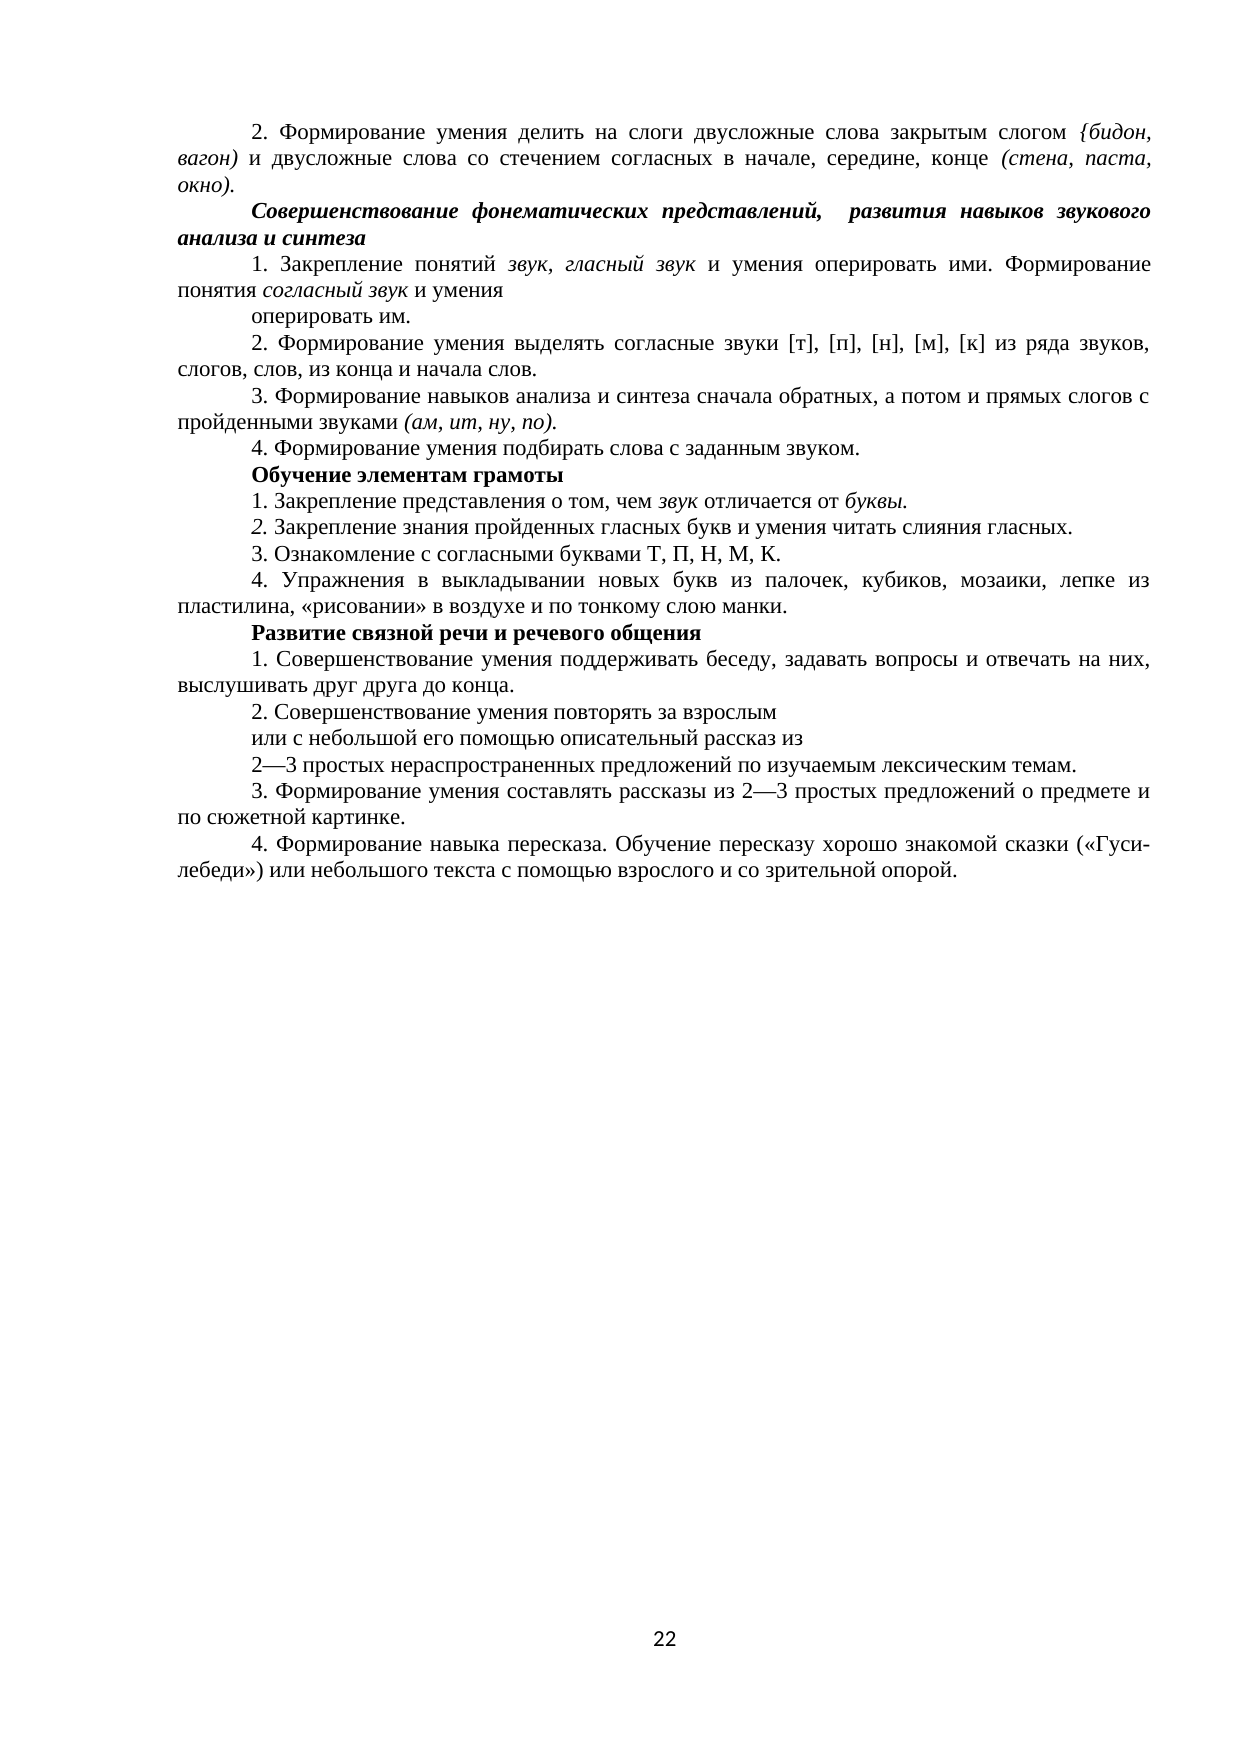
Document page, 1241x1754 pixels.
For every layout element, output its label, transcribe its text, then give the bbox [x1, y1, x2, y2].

text 1. Закрепление понятий звук, гласный звук и умения оперировать ими. Формирование понятия согласный звук и умения [177, 250, 1152, 303]
text 3. Формирование умения составлять рассказы из 2—3 простых предложений о предмете и по сюжетной картинке. [177, 777, 1152, 830]
text 1. Закрепление представления о том, чем звук отличается от буквы. [177, 487, 1152, 513]
text Обучение элементам грамоты [177, 461, 1152, 487]
text 4. Формирование навыка пересказа. Обучение пересказу хорошо знакомой сказки («Гуси-лебеди») или небольшого текста с помощью взрослого и со зрительной опорой. [177, 830, 1152, 882]
text 3. Ознакомление с согласными буквами Т, П, Н, М, К. [177, 540, 1152, 566]
text 2. Формирование умения делить на слоги двусложные слова закрытым слогом {бидон, вагон) и двусложные слова со стечением согласных в начале, середине, конце (стена, паста, окно). [177, 118, 1152, 197]
text Развитие связной речи и речевого общения [177, 619, 1152, 645]
text 2. Формирование умения выделять согласные звуки [т], [п], [н], [м], [к] из ряда звуков, слогов, слов, из конца и начала слов. [177, 329, 1152, 382]
text Совершенствование фонематических представлений, развития навыков звукового анализа и синтеза [177, 197, 1152, 250]
text оперировать им. [177, 303, 1152, 329]
text 2—3 простых нераспространенных предложений по изучаемым лексическим темам. [177, 751, 1152, 777]
text 3. Формирование навыков анализа и синтеза сначала обратных, а потом и прямых слогов с пройденными звуками (ам, ит, ну, по). [177, 382, 1152, 434]
text 2. Совершенствование умения повторять за взрослым [177, 698, 1152, 724]
text 2. Закрепление знания пройденных гласных букв и умения читать слияния гласных. [177, 513, 1152, 540]
text 4. Упражнения в выкладывании новых букв из палочек, кубиков, мозаики, лепке из пластилина, «рисовании» в воздухе и по тонкому слою манки. [177, 566, 1152, 619]
text 4. Формирование умения подбирать слова с заданным звуком. [177, 434, 1152, 461]
text 1. Совершенствование умения поддерживать беседу, задавать вопросы и отвечать на них, выслушивать друг друга до конца. [177, 645, 1152, 698]
text или с небольшой его помощью описательный рассказ из [177, 724, 1152, 751]
